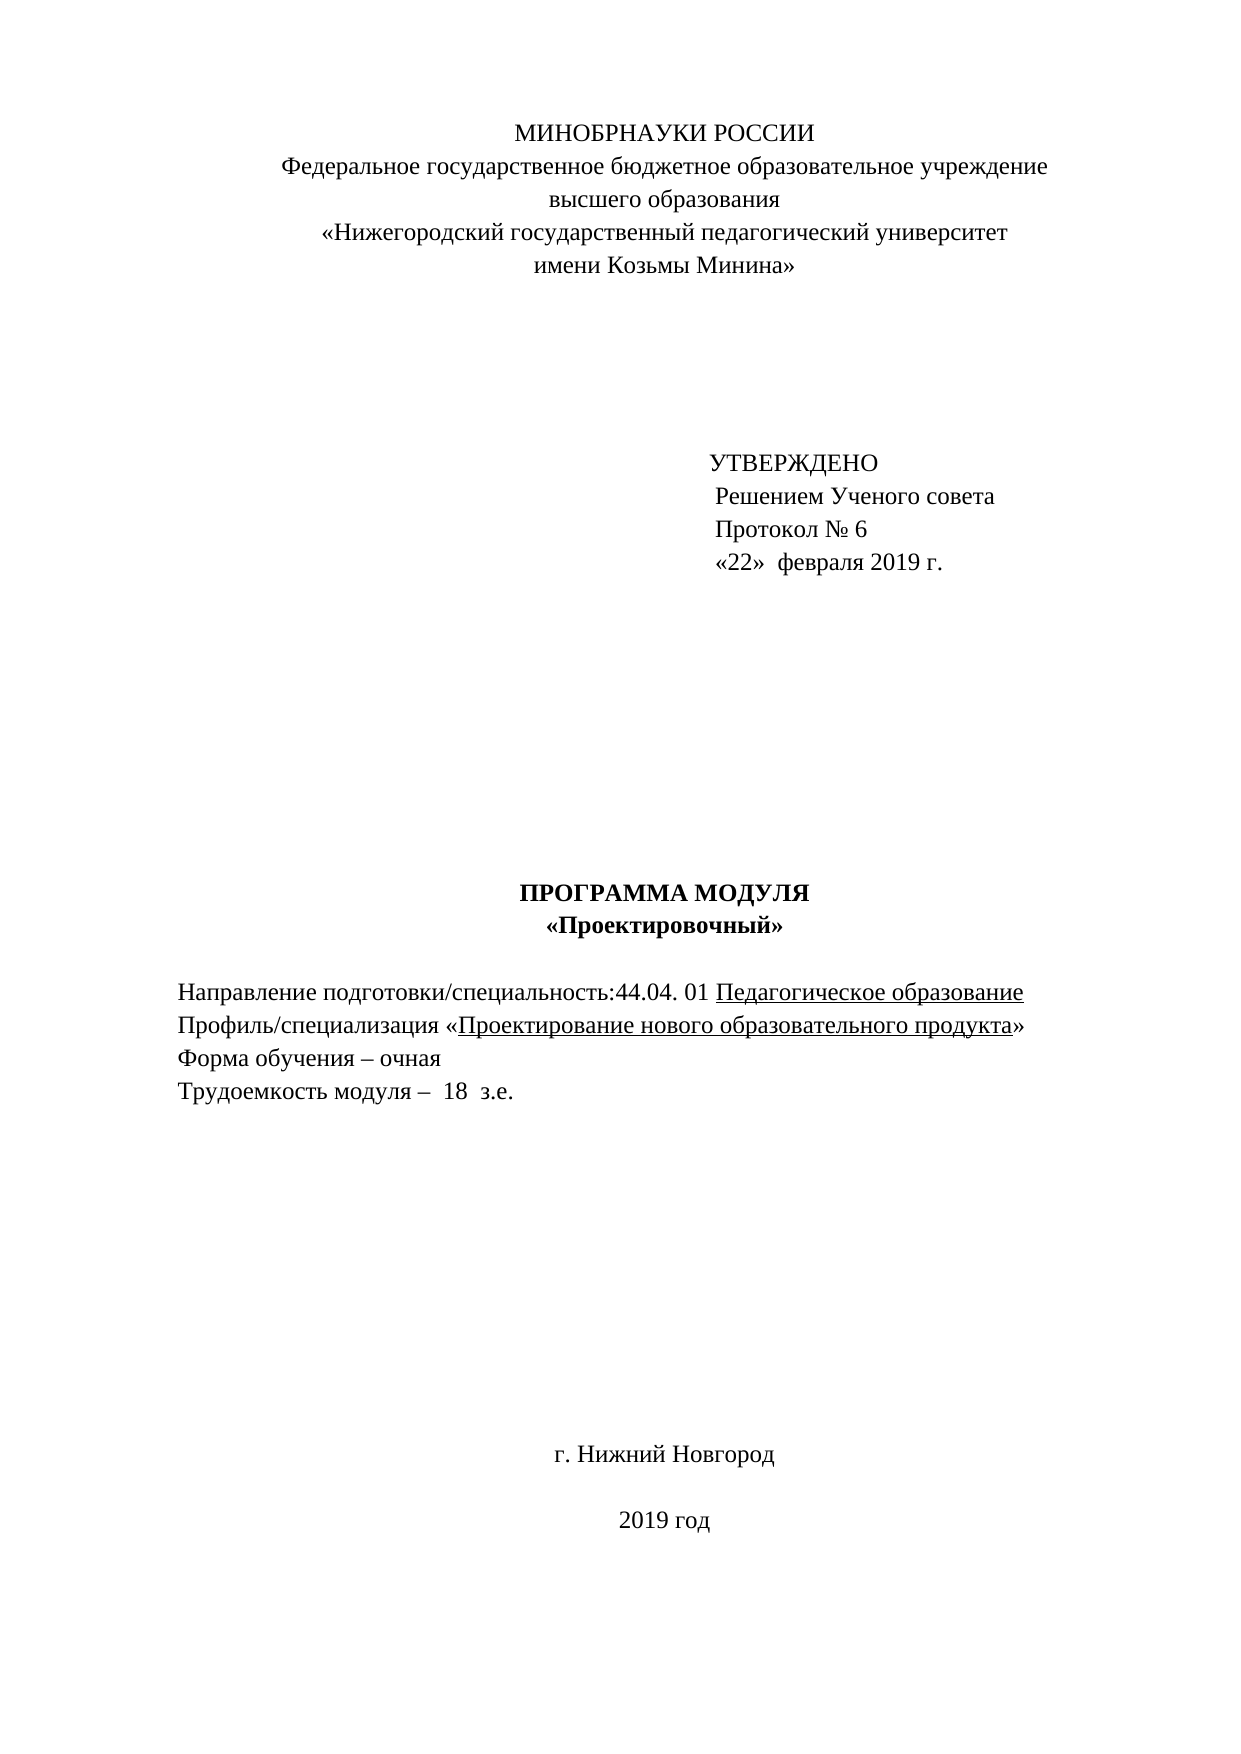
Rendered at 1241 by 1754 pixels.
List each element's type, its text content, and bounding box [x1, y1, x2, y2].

text высшего образования [177, 184, 1152, 213]
text «Нижегородский государственный педагогический университет [177, 217, 1152, 246]
text Федеральное государственное бюджетное образовательное учреждение [177, 151, 1152, 180]
text Профиль/специализация «Проектирование нового образовательного продукта» [177, 1010, 1152, 1038]
text Направление подготовки/специальность:44.04. 01 Педагогическое образование [177, 977, 1152, 1005]
text г. Нижний Новгород [177, 1439, 1152, 1468]
text Протокол № 6 [177, 514, 1152, 543]
text Трудоемкость модуля – 18 з.е. [177, 1076, 1152, 1104]
text «22» февраля 2019 г. [177, 547, 1152, 576]
text Решением Ученого совета [177, 481, 1152, 510]
text Форма обучения – очная [177, 1043, 1152, 1071]
text «Проектировочный» [177, 911, 1152, 939]
text МИНОБРНАУКИ РОССИИ [177, 118, 1152, 147]
text 2019 год [177, 1505, 1152, 1534]
text имени Козьмы Минина» [177, 250, 1152, 279]
text УТВЕРЖДЕНО [177, 448, 1152, 477]
text ПРОГРАММА МОДУЛЯ [177, 878, 1152, 906]
